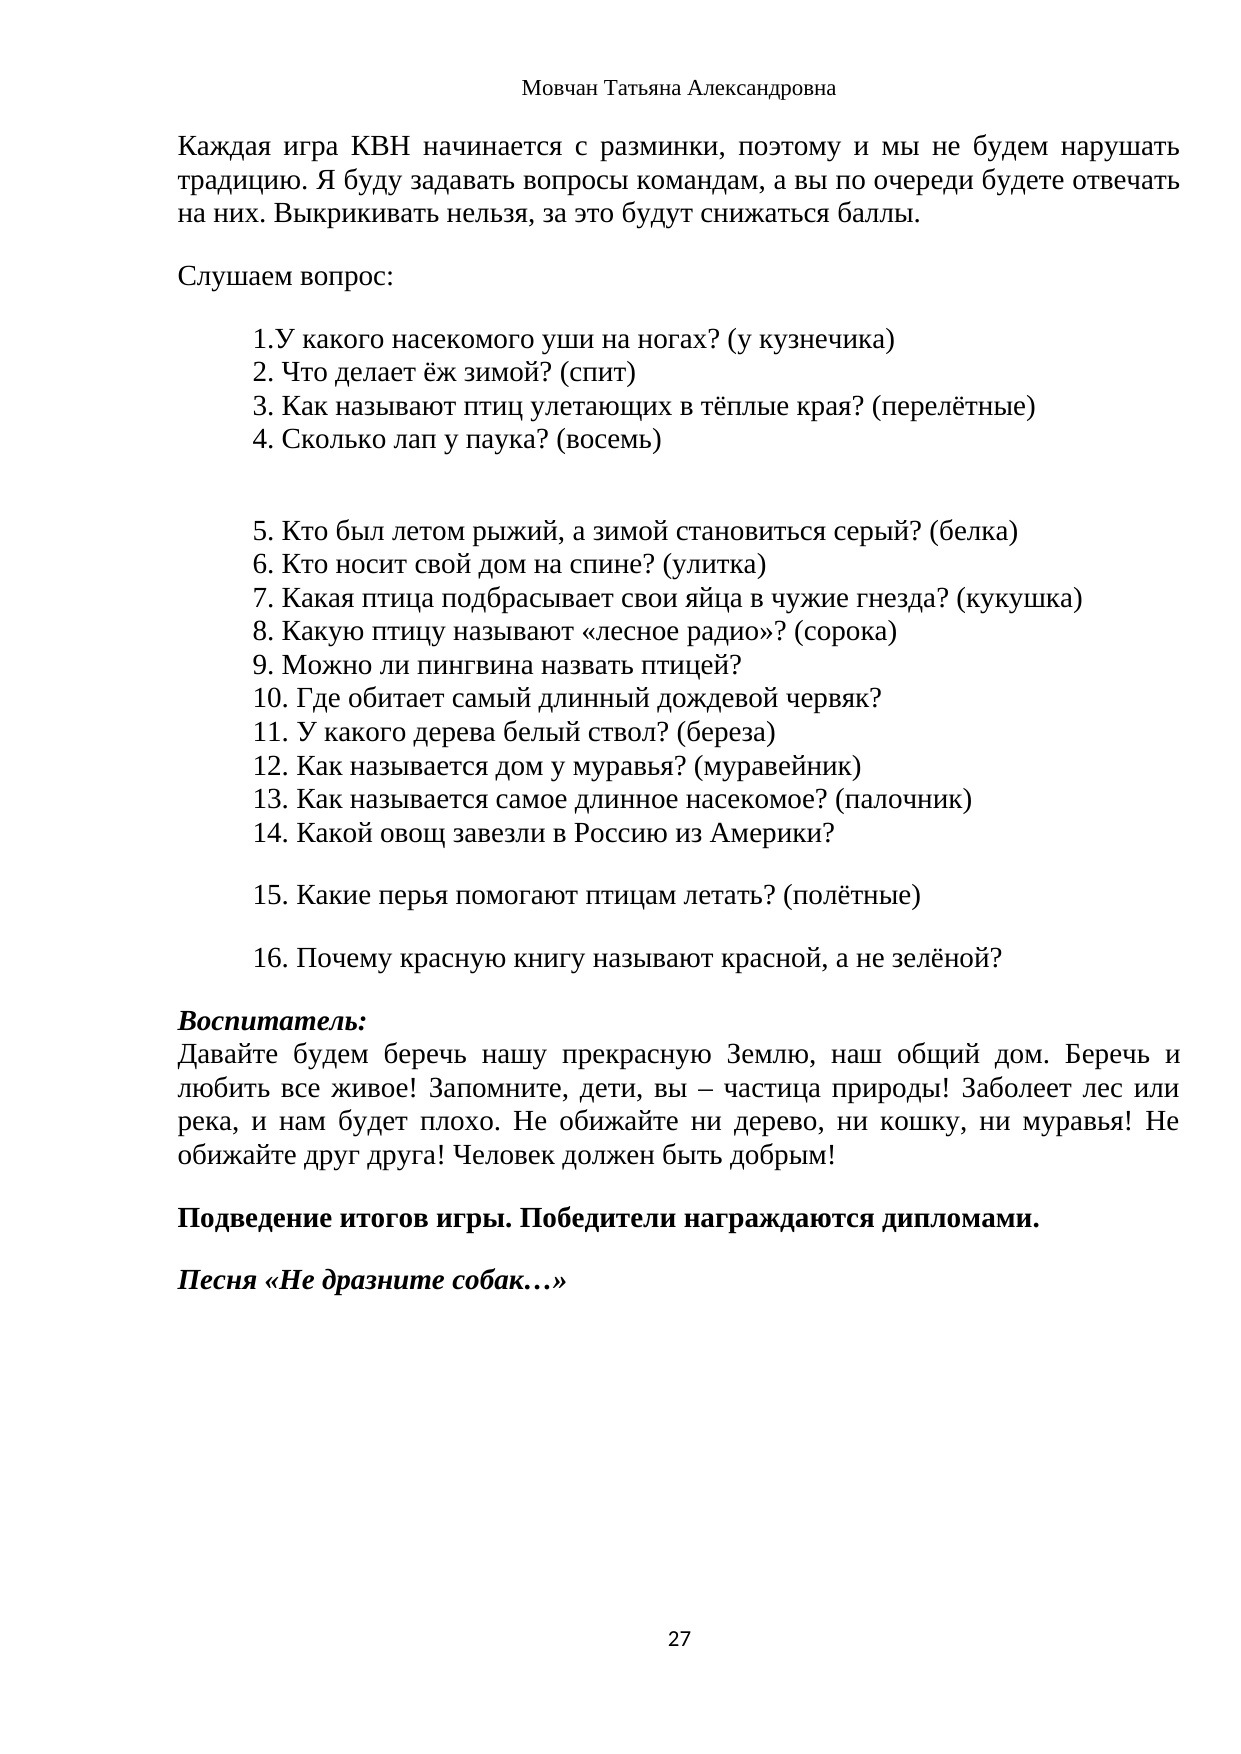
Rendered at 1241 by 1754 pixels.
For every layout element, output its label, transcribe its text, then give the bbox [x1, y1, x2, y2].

text Каждая игра КВН начинается с разминки, поэтому и мы не будем нарушать традицию. Я буду задавать вопросы командам, а вы по очереди будете отвечать на них. Выкрикивать нельзя, за это будут снижаться баллы. [177, 128, 1181, 229]
text 15. Какие перья помогают птицам летать? (полётные) [252, 877, 1181, 911]
text Подведение итогов игры. Победители награждаются дипломами. [177, 1200, 1181, 1233]
text Слушаем вопрос: [177, 258, 1181, 292]
text 16. Почему красную книгу называют красной, а не зелёной? [252, 940, 1181, 974]
text Песня «Не дразните собак…» [177, 1262, 1181, 1296]
text 5. Кто был летом рыжий, а зимой становиться серый? (белка) 6. Кто носит свой дом на спине? (улитка) 7. Какая птица подбрасывает свои яйца в чужие гнезда? (кукушка) 8. Какую птицу называют «лесное радио»? (сорока) 9. Можно ли пингвина назвать птицей? 10. Где обитает самый длинный дождевой червяк? 11. У какого дерева белый ствол? (береза) 12. Как называется дом у муравья? (муравейник) 13. Как называется самое длинное насекомое? (палочник) 14. Какой овощ завезли в Россию из Америки? [252, 513, 1181, 848]
text 1.У какого насекомого уши на ногах? (у кузнечика) 2. Что делает ёж зимой? (спит) 3. Как называют птиц улетающих в тёплые края? (перелётные) 4. Сколько лап у паука? (восемь) [252, 321, 1181, 484]
text Воспитатель: Давайте будем беречь нашу прекрасную Землю, наш общий дом. Беречь и любить все живое! Запомните, дети, вы – частица природы! Заболеет лес или река, и нам будет плохо. Не обижайте ни дерево, ни кошку, ни муравья! Не обижайте друг друга! Человек должен быть добрым! [177, 1003, 1181, 1171]
